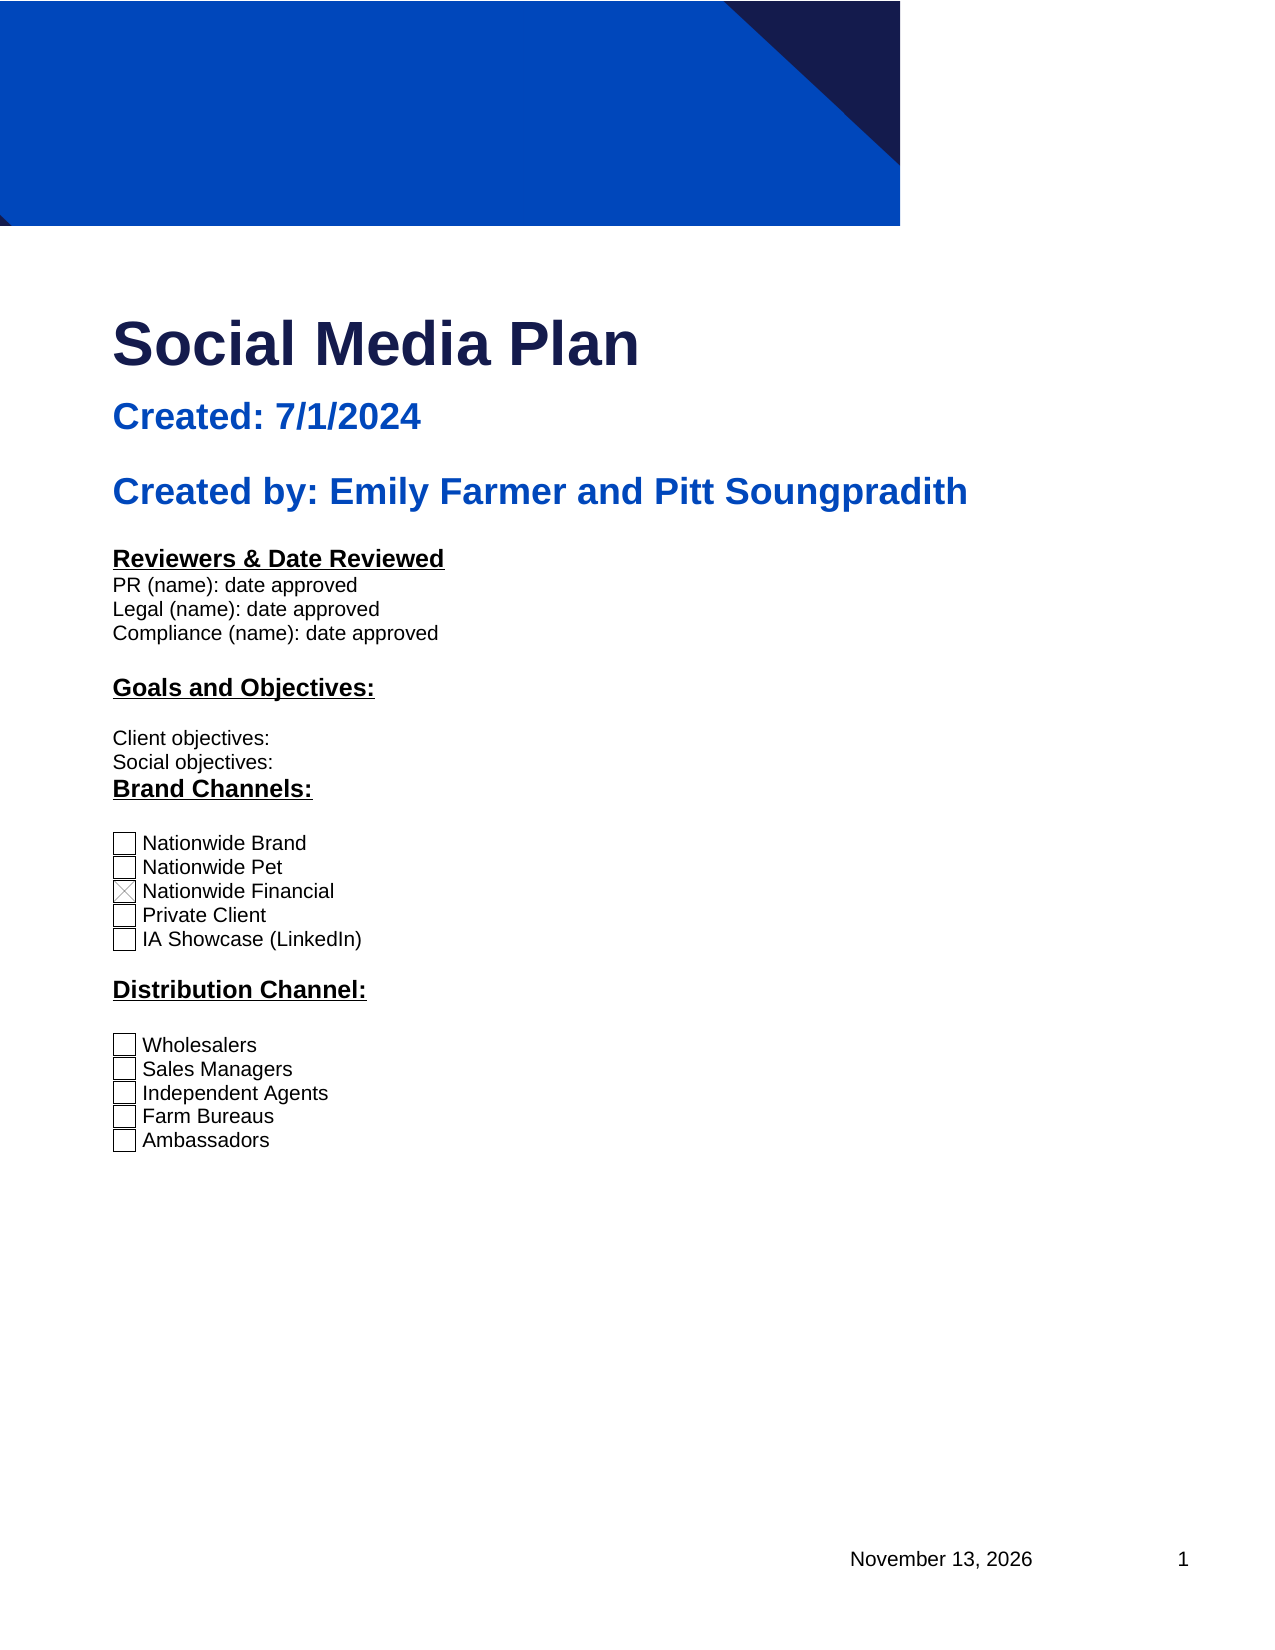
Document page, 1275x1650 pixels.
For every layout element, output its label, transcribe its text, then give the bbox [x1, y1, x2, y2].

subtitle Social Media Plan [112, 301, 1162, 382]
text Compliance (name): date approved [112, 620, 1162, 644]
text PR (name): date approved [112, 572, 1162, 596]
list Social objectives: [112, 750, 1162, 774]
text Legal (name): date approved [112, 596, 1162, 620]
list IA Showcase (LinkedIn) [112, 927, 600, 951]
list Distribution Channel: [112, 975, 600, 1004]
subtitle Reviewers & Date Reviewed [112, 544, 1162, 572]
subtitle Created: 7/1/2024 [112, 394, 1162, 438]
picture [0, 1, 901, 226]
list Nationwide Pet [112, 855, 600, 879]
list Wholesalers [112, 1032, 600, 1056]
subtitle Created by: Emily Farmer and Pitt Soungpradith [112, 469, 1162, 512]
list Farm Bureaus [112, 1104, 600, 1128]
list Goals and Objectives: [112, 673, 1162, 702]
list Client objectives: [112, 726, 1162, 750]
list Independent Agents [112, 1080, 600, 1104]
list Nationwide Brand [112, 831, 600, 855]
list Private Client [112, 903, 600, 927]
list Sales Managers [112, 1056, 600, 1080]
list Brand Channels: [112, 774, 600, 802]
list Ambassadors [112, 1128, 600, 1152]
list Nationwide Financial [112, 879, 600, 903]
